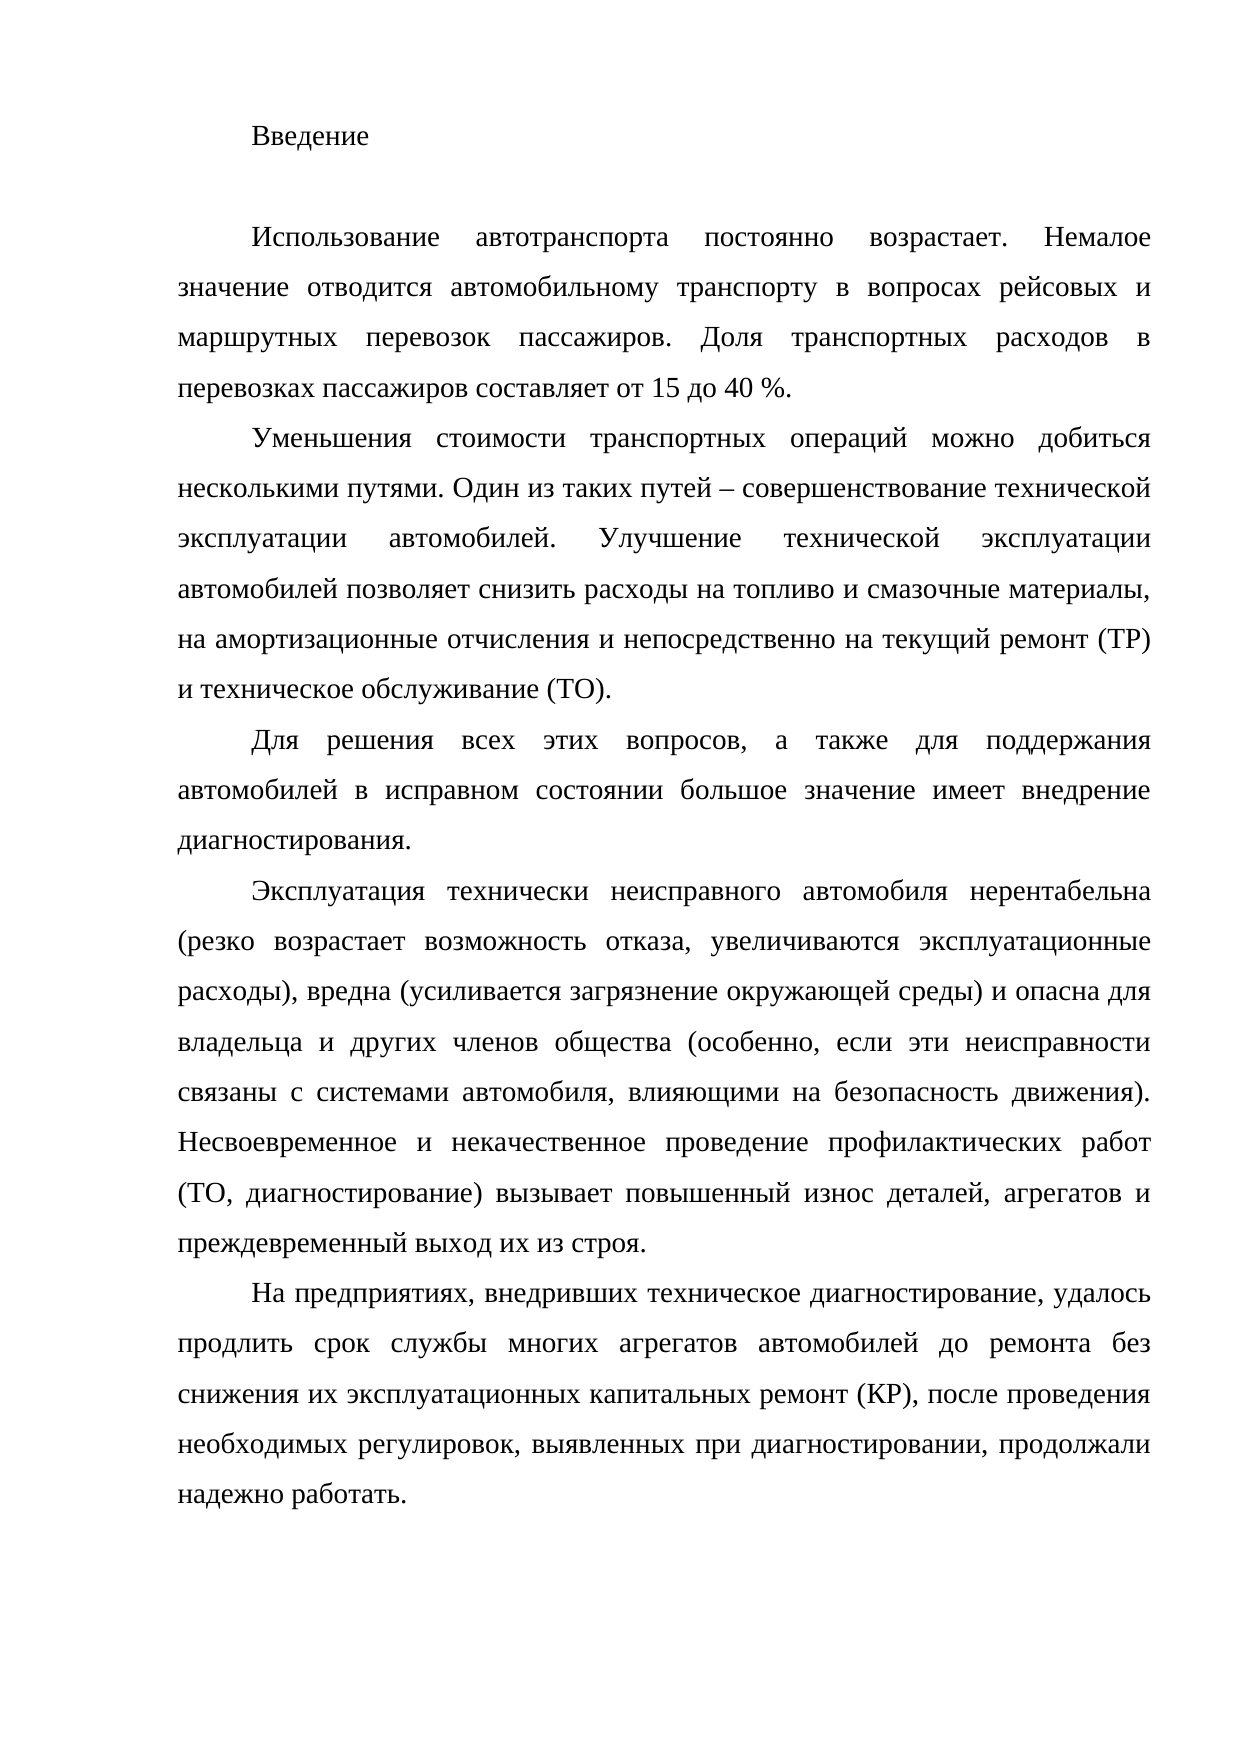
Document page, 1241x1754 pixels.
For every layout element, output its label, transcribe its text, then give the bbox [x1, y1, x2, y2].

text Использование автотранспорта постоянно возрастает. Немалое значение отводится автомобильному транспорту в вопросах рейсовых и маршрутных перевозок пассажиров. Доля транспортных расходов в перевозках пассажиров составляет от 15 до 40 %. [177, 219, 1152, 403]
text Введение [177, 118, 1152, 152]
text Уменьшения стоимости транспортных операций можно добиться несколькими путями. Один из таких путей – совершенствование технической эксплуатации автомобилей. Улучшение технической эксплуатации автомобилей позволяет снизить расходы на топливо и смазочные материалы, на амортизационные отчисления и непосредственно на текущий ремонт (ТР) и техническое обслуживание (ТО). [177, 420, 1152, 705]
text На предприятиях, внедривших техническое диагностирование, удалось продлить срок службы многих агрегатов автомобилей до ремонта без снижения их эксплуатационных капитальных ремонт (КР), после проведения необходимых регулировок, выявленных при диагностировании, продолжали надежно работать. [177, 1275, 1152, 1510]
text Для решения всех этих вопросов, а также для поддержания автомобилей в исправном состоянии большое значение имеет внедрение диагностирования. [177, 722, 1152, 856]
text Эксплуатация технически неисправного автомобиля нерентабельна (резко возрастает возможность отказа, увеличиваются эксплуатационные расходы), вредна (усиливается загрязнение окружающей среды) и опасна для владельца и других членов общества (особенно, если эти неисправности связаны с системами автомобиля, влияющими на безопасность движения). Несвоевременное и некачественное проведение профилактических работ (ТО, диагностирование) вызывает повышенный износ деталей, агрегатов и преждевременный выход их из строя. [177, 873, 1152, 1258]
